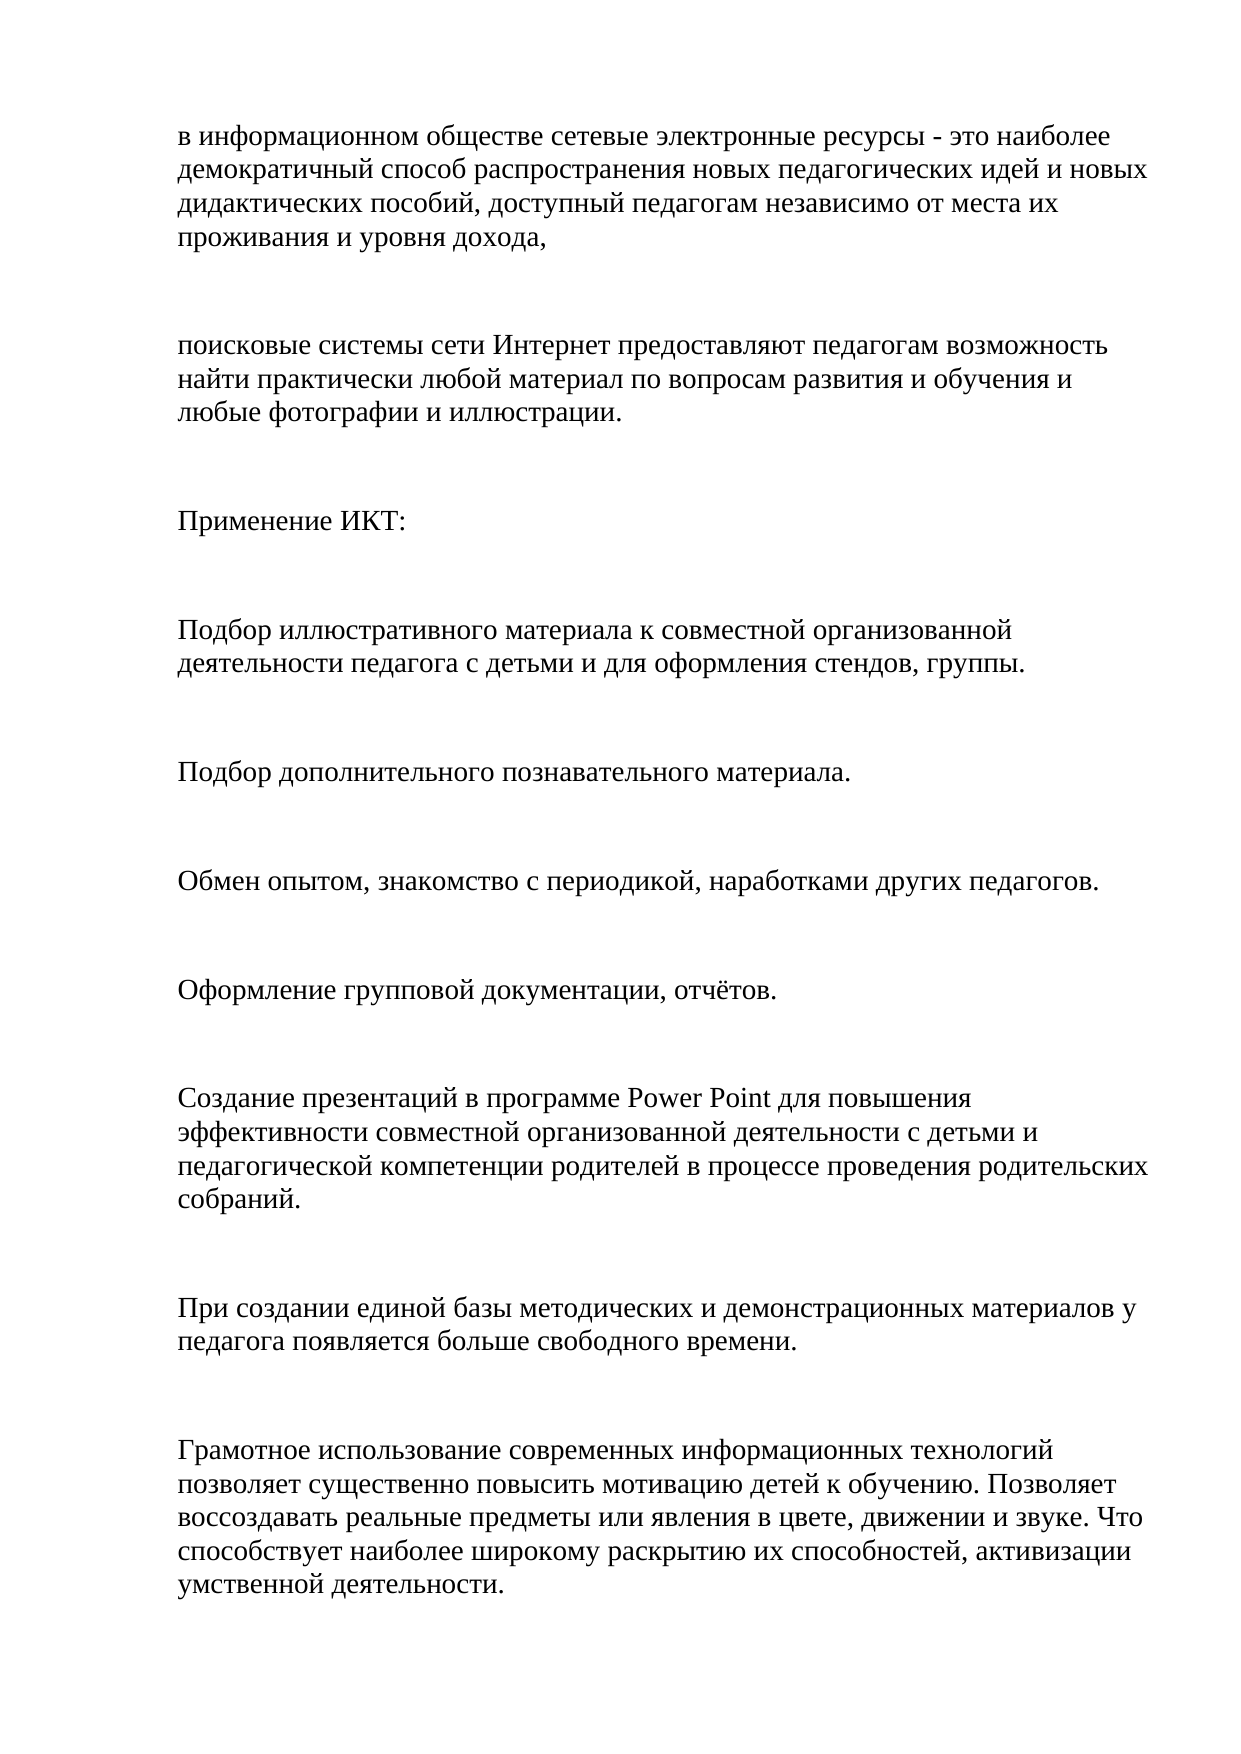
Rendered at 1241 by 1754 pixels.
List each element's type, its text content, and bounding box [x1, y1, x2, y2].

text Обмен опытом, знакомство с периодикой, наработками других педагогов. [177, 863, 1152, 897]
text Оформление групповой документации, отчётов. [177, 972, 1152, 1005]
text поисковые системы сети Интернет предоставляют педагогам возможность найти практически любой материал по вопросам развития и обучения и любые фотографии и иллюстрации. [177, 327, 1152, 428]
text Создание презентаций в программе Рower Рoint для повышения эффективности совместной организованной деятельности с детьми и педагогической компетенции родителей в процессе проведения родительских собраний. [177, 1081, 1152, 1215]
text Применение ИКТ: [177, 503, 1152, 537]
text При создании единой базы методических и демонстрационных материалов у педагога появляется больше свободного времени. [177, 1290, 1152, 1357]
text Подбор иллюстративного материала к совместной организованной деятельности педагога с детьми и для оформления стендов, группы. [177, 612, 1152, 679]
text Подбор дополнительного познавательного материала. [177, 754, 1152, 788]
text в информационном обществе сетевые электронные ресурсы - это наиболее демократичный способ распространения новых педагогических идей и новых дидактических пособий, доступный педагогам независимо от места их проживания и уровня дохода, [177, 118, 1152, 252]
text Грамотное использование современных информационных технологий позволяет существенно повысить мотивацию детей к обучению. Позволяет воссоздавать реальные предметы или явления в цвете, движении и звуке. Что способствует наиболее широкому раскрытию их способностей, активизации умственной деятельности. [177, 1432, 1152, 1600]
